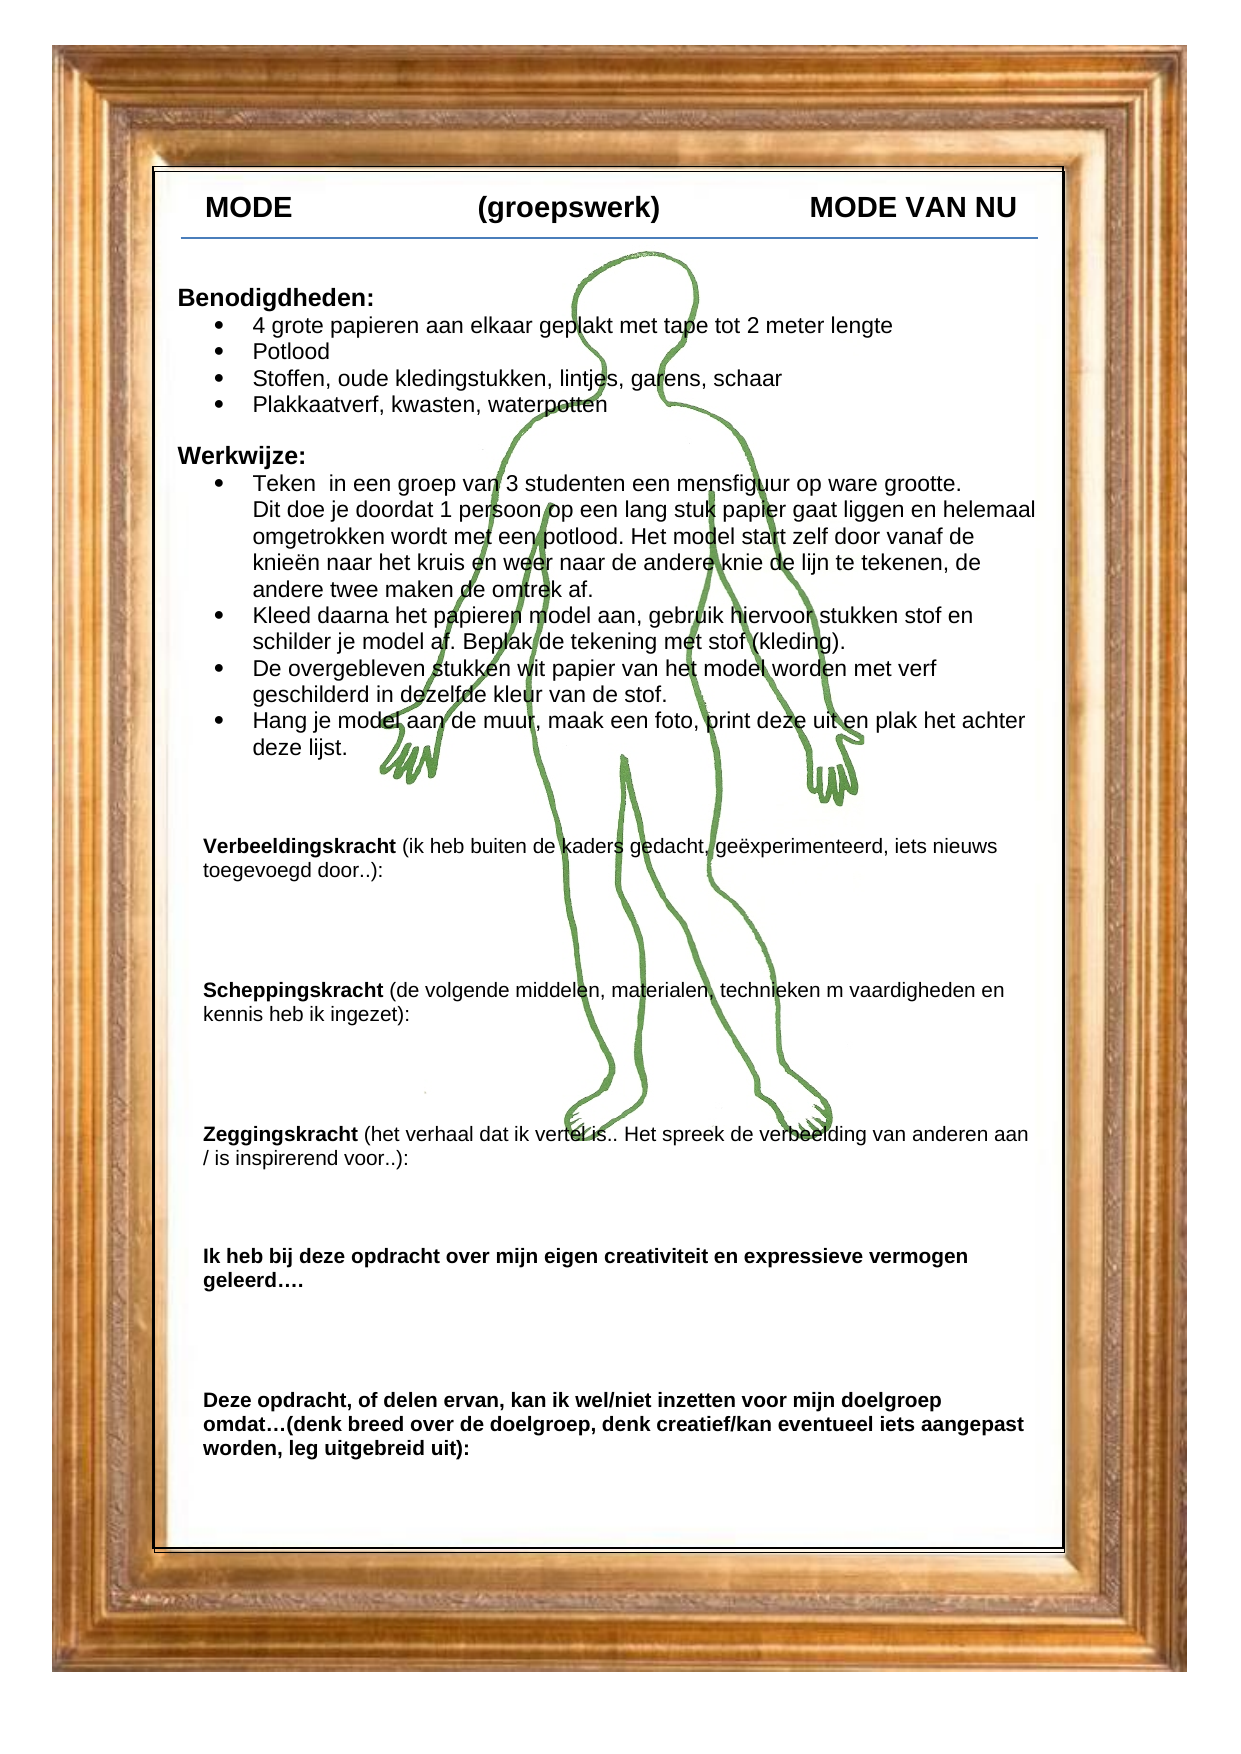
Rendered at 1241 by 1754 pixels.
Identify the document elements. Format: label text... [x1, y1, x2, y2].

list Teken in een groep van 3 studenten een mensfiguur op ware grootte. Dit doe je doordat 1 persoon op een lang stuk papier gaat liggen en helemaal omgetrokken wordt met een potlood. Het model start zelf door vanaf de knieën naar het kruis en weer naar de andere knie de lijn te tekenen, de andere twee maken de omtrek af. [215, 470, 1048, 602]
list Stoffen, oude kledingstukken, lintjes, garens, schaar [215, 365, 1048, 391]
picture [52, 45, 1187, 1672]
text Benodigdheden: [177, 283, 1048, 312]
text MODE (groepswerk) MODE VAN NU [177, 190, 1048, 223]
list Potlood [215, 338, 1048, 365]
list Kleed daarna het papieren model aan, gebruik hiervoor stukken stof en schilder je model af. Beplak de tekening met stof (kleding). [215, 602, 1048, 654]
text Werkwijze: [177, 417, 1048, 470]
list 4 grote papieren aan elkaar geplakt met tape tot 2 meter lengte [215, 312, 1048, 338]
text MODE SIERADEN MAKEN [177, 903, 1048, 922]
list Hang je model aan de muur, maak een foto, print deze uit en plak het achter deze lijst. [215, 707, 1048, 760]
list De overgebleven stukken wit papier van het model worden met verf geschilderd in dezelfde kleur van de stof. [215, 654, 1048, 707]
list Plakkaatverf, kwasten, waterpotten [215, 391, 1048, 417]
